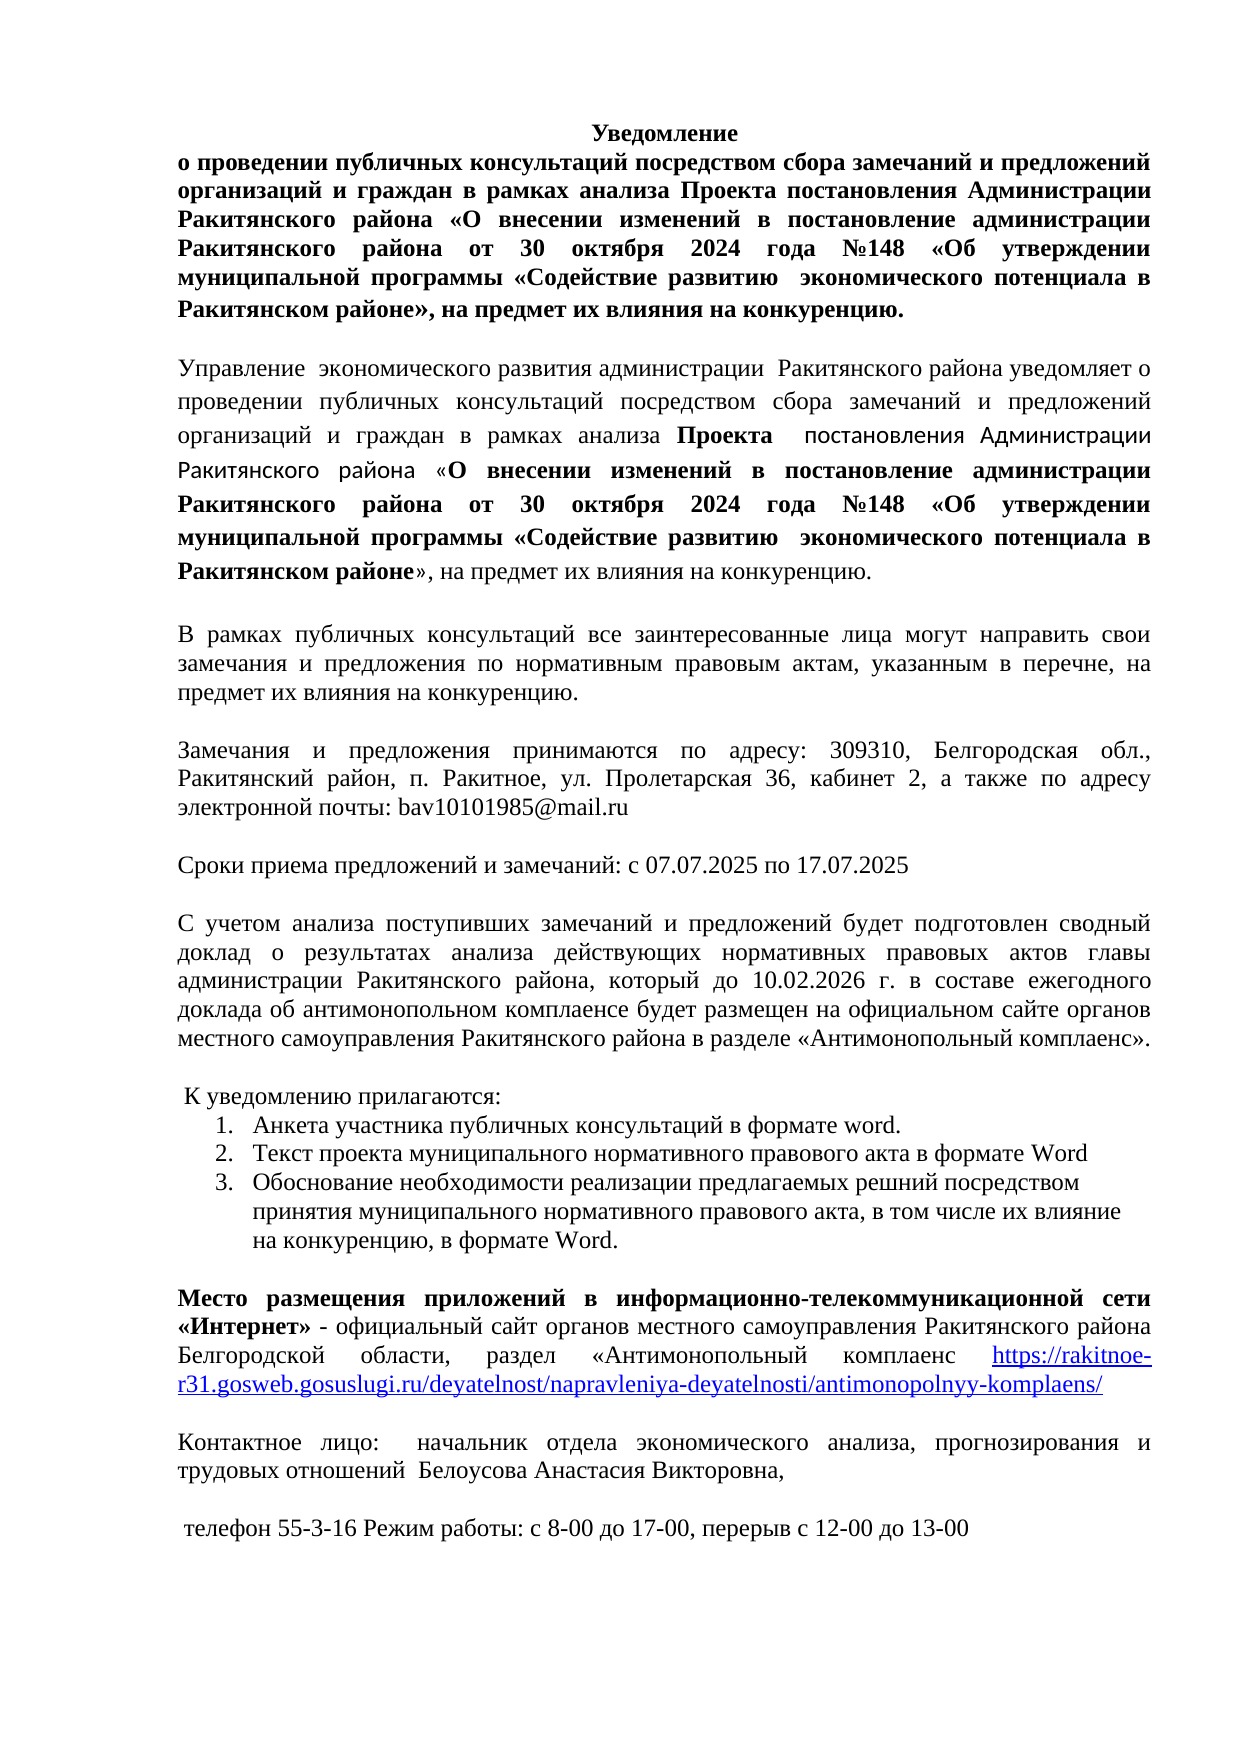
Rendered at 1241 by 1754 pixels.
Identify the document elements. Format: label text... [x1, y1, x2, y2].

list Текст проекта муниципального нормативного правового акта в формате Word [215, 1138, 1152, 1167]
text Сроки приема предложений и замечаний: с 07.07.2025 по 17.07.2025 [177, 850, 1152, 879]
list Анкета участника публичных консультаций в формате word. [215, 1110, 1152, 1138]
text Место размещения приложений в информационно-телекоммуникационной сети «Интернет» - официальный сайт органов местного самоуправления Ракитянского района Белгородской области, раздел «Антимонопольный комплаенс https://rakitnoe-r31.gosweb.gosuslugi.ru/deyatelnost/napravleniya-deyatelnosti/antimonopolnyy-komplaens/ [177, 1283, 1152, 1398]
text С учетом анализа поступивших замечаний и предложений будет подготовлен сводный доклад о результатах анализа действующих нормативных правовых актов главы администрации Ракитянского района, который до 10.02.2026 г. в составе ежегодного доклада об антимонопольном комплаенсе будет размещен на официальном сайте органов местного самоуправления Ракитянского района в разделе «Антимонопольный комплаенс». [177, 908, 1152, 1052]
text Контактное лицо: начальник отдела экономического анализа, прогнозирования и трудовых отношений Белоусова Анастасия Викторовна, [177, 1427, 1152, 1484]
text телефон 55-3-16 Режим работы: с 8-00 до 17-00, перерыв с 12-00 до 13-00 [177, 1513, 1152, 1542]
text Замечания и предложения принимаются по адресу: 309310, Белгородская обл., Ракитянский район, п. Ракитное, ул. Пролетарская 36, кабинет 2, а также по адресу электронной почты: bav10101985@mail.ru [177, 735, 1152, 821]
text Управление экономического развития администрации Ракитянского района уведомляет о проведении публичных консультаций посредством сбора замечаний и предложений организаций и граждан в рамках анализа Проекта постановления Администрации Ракитянского района «О внесении изменений в постановление администрации Ракитянского района от 30 октября 2024 года №148 «Об утверждении муниципальной программы «Содействие развитию экономического потенциала в Ракитянском районе», на предмет их влияния на конкуренцию. [177, 353, 1152, 586]
list Обоснование необходимости реализации предлагаемых решний посредством принятия муниципального нормативного правового акта, в том числе их влияние на конкуренцию, в формате Word. [215, 1167, 1152, 1253]
text Уведомление [177, 118, 1152, 147]
text К уведомлению прилагаются: [177, 1081, 1152, 1110]
text В рамках публичных консультаций все заинтересованные лица могут направить свои замечания и предложения по нормативным правовым актам, указанным в перечне, на предмет их влияния на конкуренцию. [177, 619, 1152, 706]
text о проведении публичных консультаций посредством сбора замечаний и предложений организаций и граждан в рамках анализа Проекта постановления Администрации Ракитянского района «О внесении изменений в постановление администрации Ракитянского района от 30 октября 2024 года №148 «Об утверждении муниципальной программы «Содействие развитию экономического потенциала в Ракитянском районе», на предмет их влияния на конкуренцию. [177, 147, 1152, 324]
